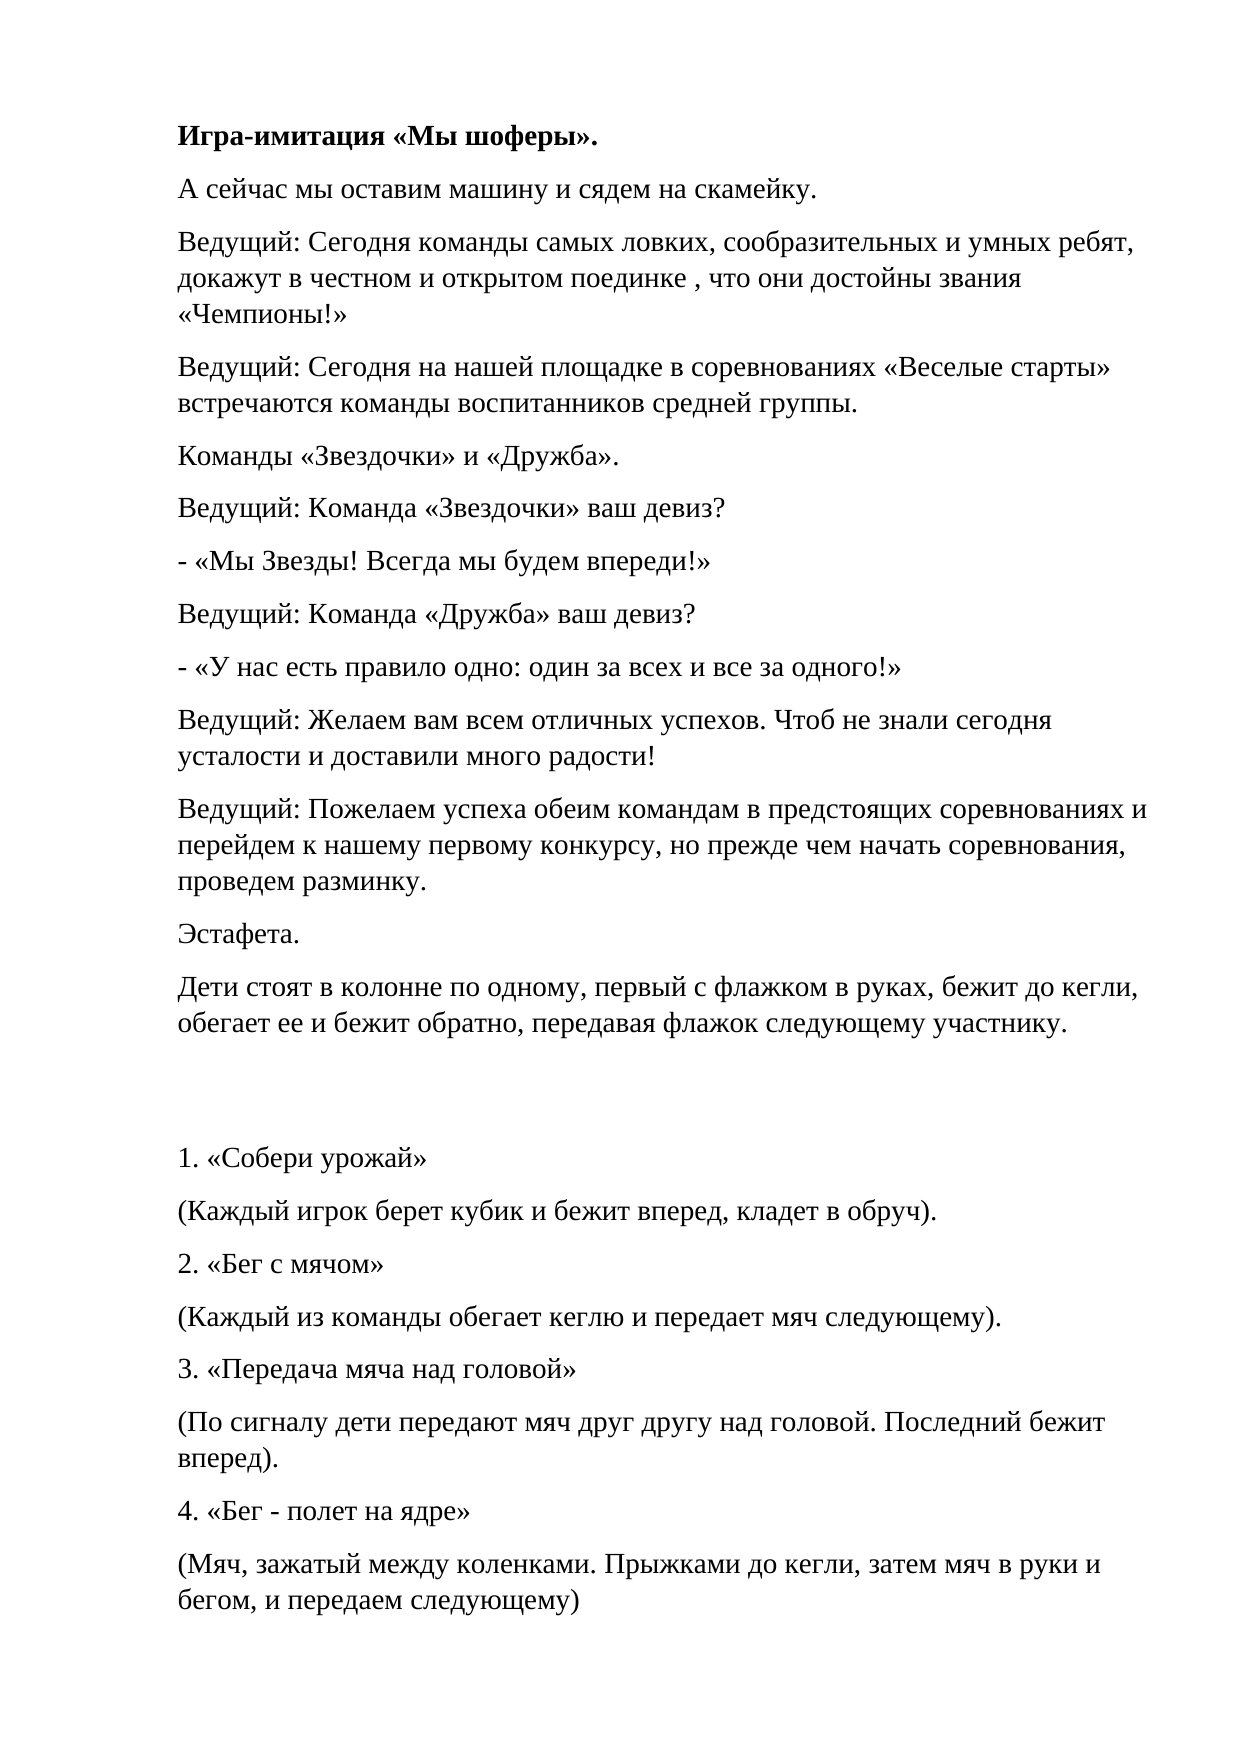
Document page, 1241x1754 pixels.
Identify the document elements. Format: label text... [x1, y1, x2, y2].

text Дети стоят в колонне по одному, первый с флажком в руках, бежит до кегли, обегает ее и бежит обратно, передавая флажок следующему участнику. [177, 969, 1152, 1038]
text 4. «Бег - полет на ядре» [177, 1493, 1152, 1527]
text (Каждый игрок берет кубик и бежит вперед, кладет в обруч). [177, 1193, 1152, 1227]
text 3. «Передача мяча над головой» [177, 1352, 1152, 1385]
text - «У нас есть правило одно: один за всех и все за одного!» [177, 649, 1152, 683]
text Эстафета. [177, 916, 1152, 949]
text (Мяч, зажатый между коленками. Прыжками до кегли, затем мяч в руки и бегом, и передаем следующему) [177, 1546, 1152, 1616]
text - «Мы Звезды! Всегда мы будем впереди!» [177, 543, 1152, 577]
text Ведущий: Команда «Дружба» ваш девиз? [177, 596, 1152, 630]
text (Каждый из команды обегает кеглю и передает мяч следующему). [177, 1299, 1152, 1332]
text Ведущий: Сегодня на нашей площадке в соревнованиях «Веселые старты» встречаются команды воспитанников средней группы. [177, 349, 1152, 418]
text (По сигналу дети передают мяч друг другу над головой. Последний бежит вперед). [177, 1404, 1152, 1474]
text 1. «Собери урожай» [177, 1140, 1152, 1174]
text Ведущий: Сегодня команды самых ловких, сообразительных и умных ребят, докажут в честном и открытом поединке , что они достойны звания «Чемпионы!» [177, 224, 1152, 329]
text Команды «Звездочки» и «Дружба». [177, 438, 1152, 471]
text Ведущий: Команда «Звездочки» ваш девиз? [177, 491, 1152, 524]
text Ведущий: Пожелаем успеха обеим командам в предстоящих соревнованиях и перейдем к нашему первому конкурсу, но прежде чем начать соревнования, проведем разминку. [177, 791, 1152, 897]
text А сейчас мы оставим машину и сядем на скамейку. [177, 171, 1152, 204]
text Ведущий: Желаем вам всем отличных успехов. Чтоб не знали сегодня усталости и доставили много радости! [177, 702, 1152, 772]
text 2. «Бег с мячом» [177, 1246, 1152, 1279]
text Игра-имитация «Мы шоферы». [177, 118, 1152, 152]
